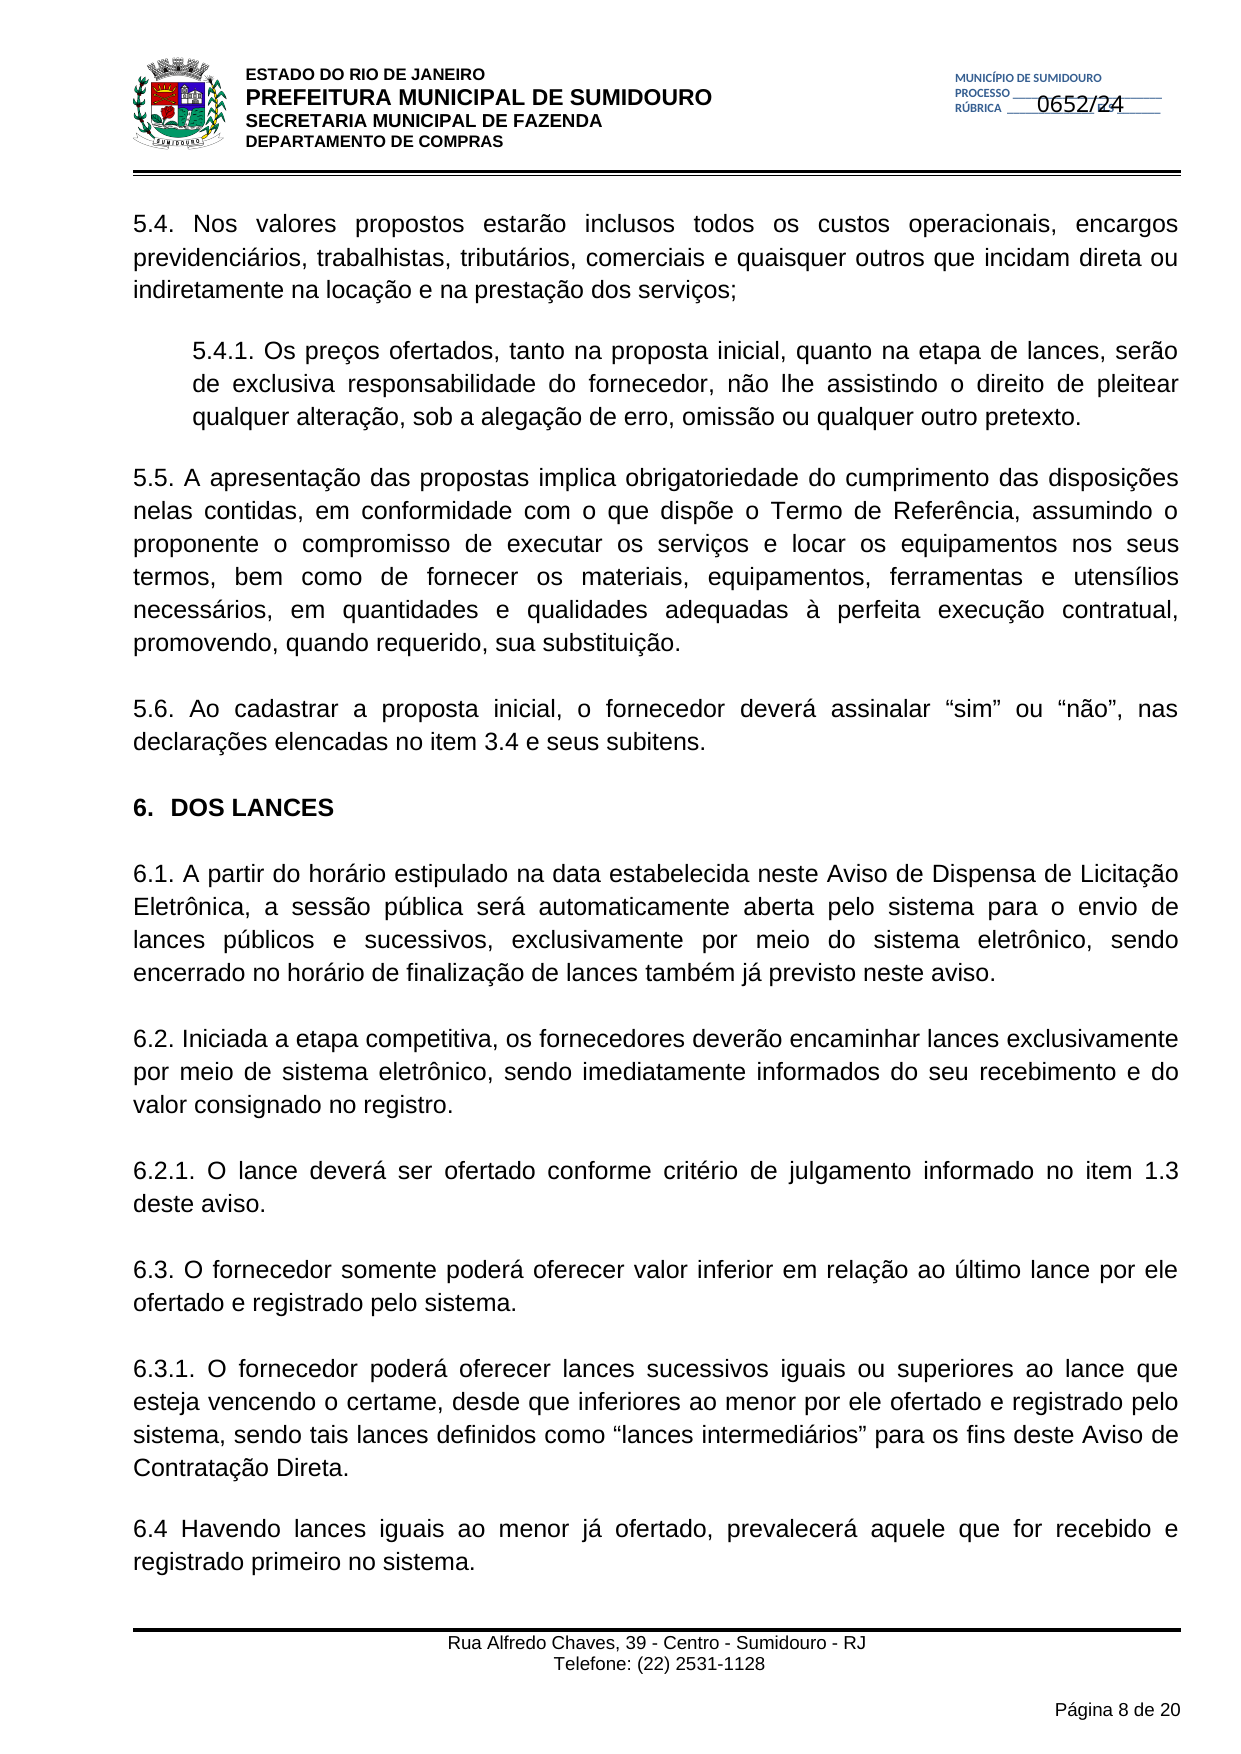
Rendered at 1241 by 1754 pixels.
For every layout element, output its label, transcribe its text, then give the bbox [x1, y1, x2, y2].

subtitle DOS LANCES [133, 793, 1181, 822]
text 6.4 Havendo lances iguais ao menor já ofertado, prevalecerá aquele que for recebido e registrado primeiro no sistema. [133, 1514, 1181, 1576]
text 6.2. Iniciada a etapa competitiva, os fornecedores deverão encaminhar lances exclusivamente por meio de sistema eletrônico, sendo imediatamente informados do seu recebimento e do valor consignado no registro. [133, 1024, 1181, 1119]
text 5.4. Nos valores propostos estarão inclusos todos os custos operacionais, encargos previdenciários, trabalhistas, tributários, comerciais e quaisquer outros que incidam direta ou indiretamente na locação e na prestação dos serviços; [133, 209, 1181, 304]
text 5.4.1. Os preços ofertados, tanto na proposta inicial, quanto na etapa de lances, serão de exclusiva responsabilidade do fornecedor, não lhe assistindo o direito de pleitear qualquer alteração, sob a alegação de erro, omissão ou qualquer outro pretexto. [192, 336, 1181, 431]
text 6.1. A partir do horário estipulado na data estabelecida neste Aviso de Dispensa de Licitação Eletrônica, a sessão pública será automaticamente aberta pelo sistema para o envio de lances públicos e sucessivos, exclusivamente por meio do sistema eletrônico, sendo encerrado no horário de finalização de lances também já previsto neste aviso. [133, 859, 1181, 987]
text 5.5. A apresentação das propostas implica obrigatoriedade do cumprimento das disposições nelas contidas, em conformidade com o que dispõe o Termo de Referência, assumindo o proponente o compromisso de executar os serviços e locar os equipamentos nos seus termos, bem como de fornecer os materiais, equipamentos, ferramentas e utensílios necessários, em quantidades e qualidades adequadas à perfeita execução contratual, promovendo, quando requerido, sua substituição. [133, 463, 1181, 656]
text 5.6. Ao cadastrar a proposta inicial, o fornecedor deverá assinalar “sim” ou “não”, nas declarações elencadas no item 3.4 e seus subitens. [133, 694, 1181, 756]
text 6.3.1. O fornecedor poderá oferecer lances sucessivos iguais ou superiores ao lance que esteja vencendo o certame, desde que inferiores ao menor por ele ofertado e registrado pelo sistema, sendo tais lances definidos como “lances intermediários” para os fins deste Aviso de Contratação Direta. [133, 1354, 1181, 1482]
picture [132, 57, 227, 150]
text 6.2.1. O lance deverá ser ofertado conforme critério de julgamento informado no item 1.3 deste aviso. [133, 1156, 1181, 1218]
text 6.3. O fornecedor somente poderá oferecer valor inferior em relação ao último lance por ele ofertado e registrado pelo sistema. [133, 1255, 1181, 1317]
